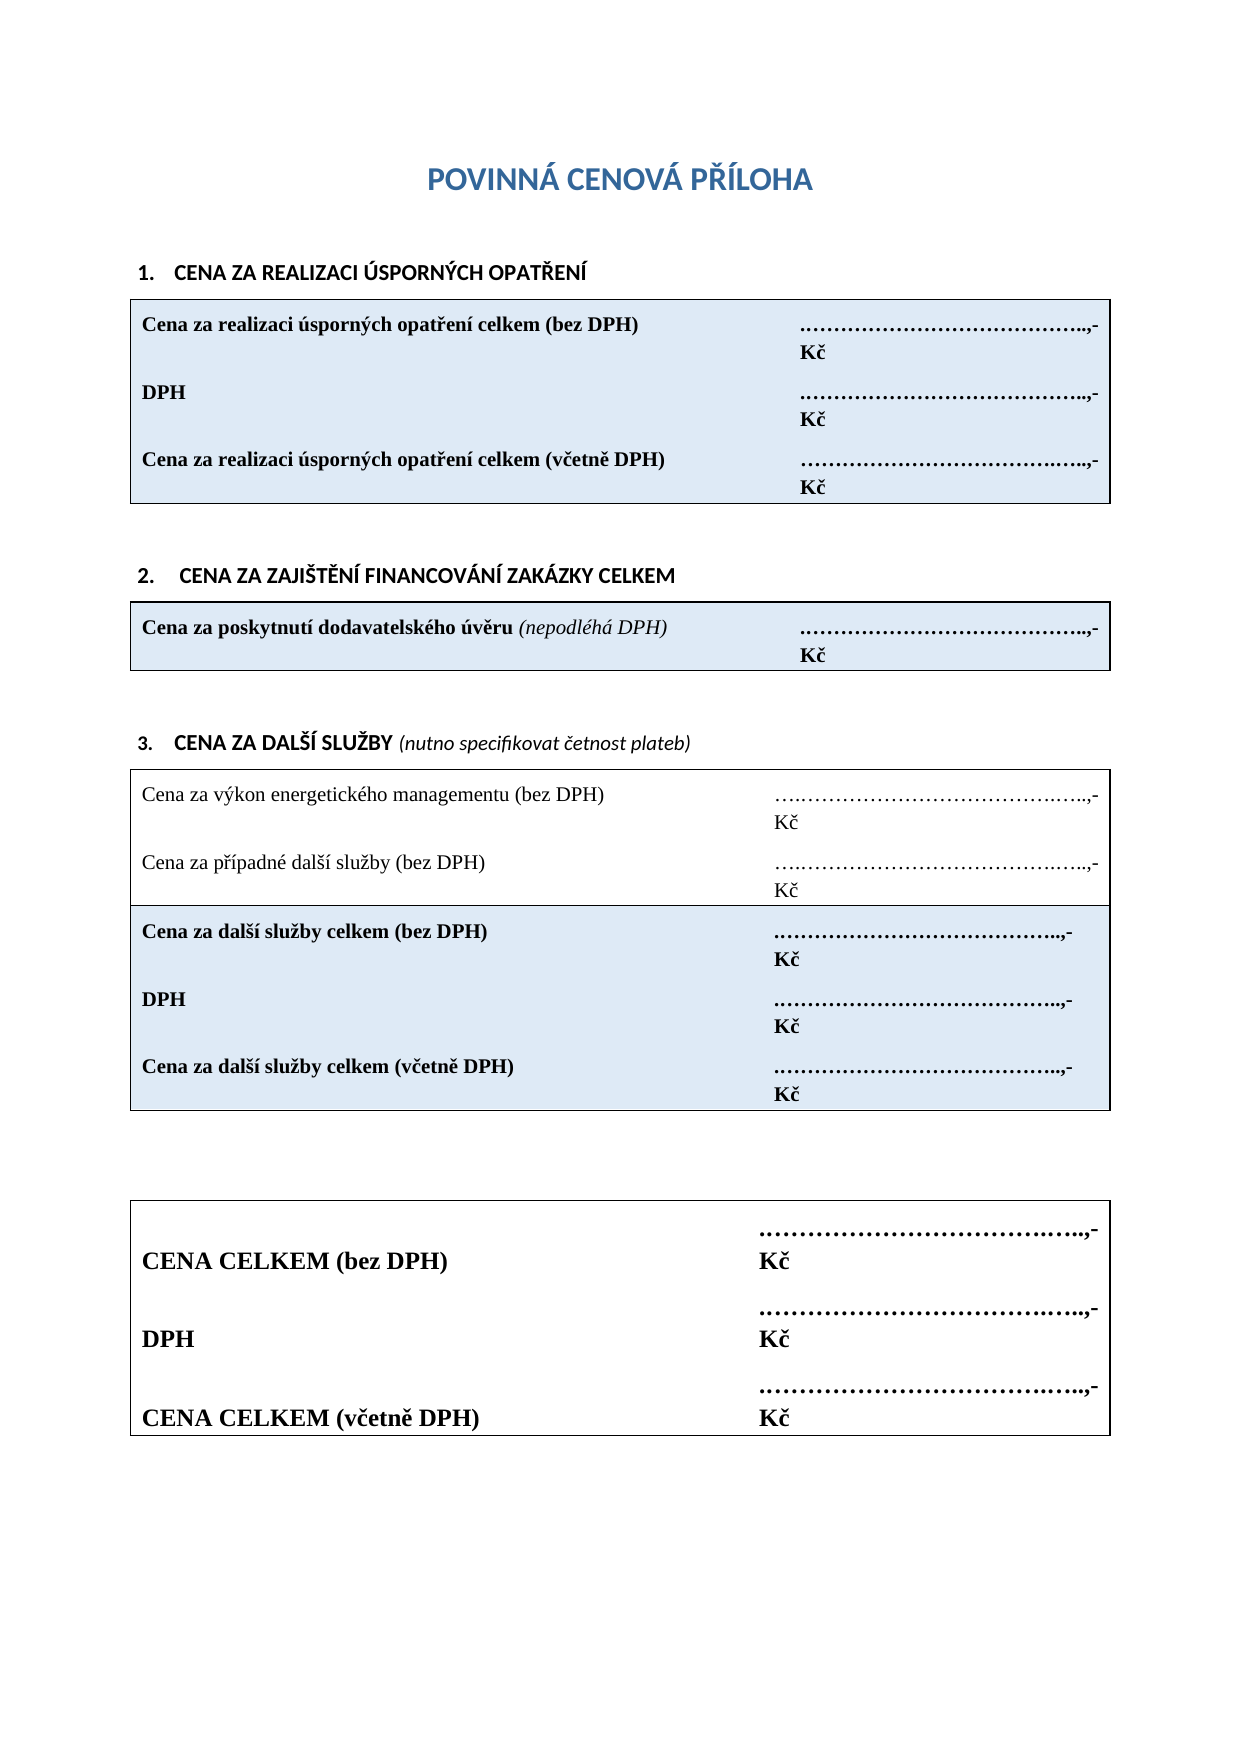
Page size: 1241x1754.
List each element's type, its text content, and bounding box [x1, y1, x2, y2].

table_header .…………………………………..,- Kč [789, 300, 1109, 367]
table_cell ……………………………….…..,- Kč [789, 435, 1109, 503]
table_cell .…………………………………..,- Kč [789, 367, 1109, 435]
table_cell .…………………………….…..,- Kč [748, 1357, 1109, 1435]
table_cell DPH [131, 1279, 748, 1357]
table_cell Cena za další služby celkem (bez DPH) [131, 906, 763, 974]
table_header .…………………………….…..,- Kč [748, 1201, 1109, 1279]
subtitle POVINNÁ CENOVÁ PŘÍLOHA [130, 158, 1110, 199]
table_cell .…………………………………..,- Kč [763, 1042, 1109, 1109]
list CENA ZA ZAJIŠTĚNÍ FINANCOVÁNÍ ZAKÁZKY CELKEM [137, 561, 1110, 589]
table_header ….……………………………….…..,- Kč [763, 770, 1109, 838]
table_cell Cena za případné další služby (bez DPH) [131, 838, 763, 905]
table_header Cena za výkon energetického managementu (bez DPH) [131, 770, 763, 838]
list CENA ZA DALŠÍ SLUŽBY (nutno specifikovat četnost plateb) [137, 728, 1110, 756]
table_cell CENA CELKEM (včetně DPH) [131, 1357, 748, 1435]
list CENA ZA REALIZACI ÚSPORNÝCH OPATŘENÍ [137, 258, 1110, 286]
table_cell DPH [131, 974, 763, 1042]
table_cell .…………………………….…..,- Kč [748, 1279, 1109, 1357]
table_cell Cena za realizaci úsporných opatření celkem (včetně DPH) [131, 435, 789, 503]
table_cell ….……………………………….…..,- Kč [763, 838, 1109, 905]
table_cell DPH [131, 367, 789, 435]
table_header CENA CELKEM (bez DPH) [131, 1201, 748, 1279]
table_cell .…………………………………..,- Kč [763, 974, 1109, 1042]
table_header .…………………………………..,- Kč [789, 603, 1109, 670]
table_header Cena za realizaci úsporných opatření celkem (bez DPH) [131, 300, 789, 367]
table_header Cena za poskytnutí dodavatelského úvěru (nepodléhá DPH) [131, 603, 789, 670]
table_cell Cena za další služby celkem (včetně DPH) [131, 1042, 763, 1109]
table_cell .…………………………………..,- Kč [763, 906, 1109, 974]
